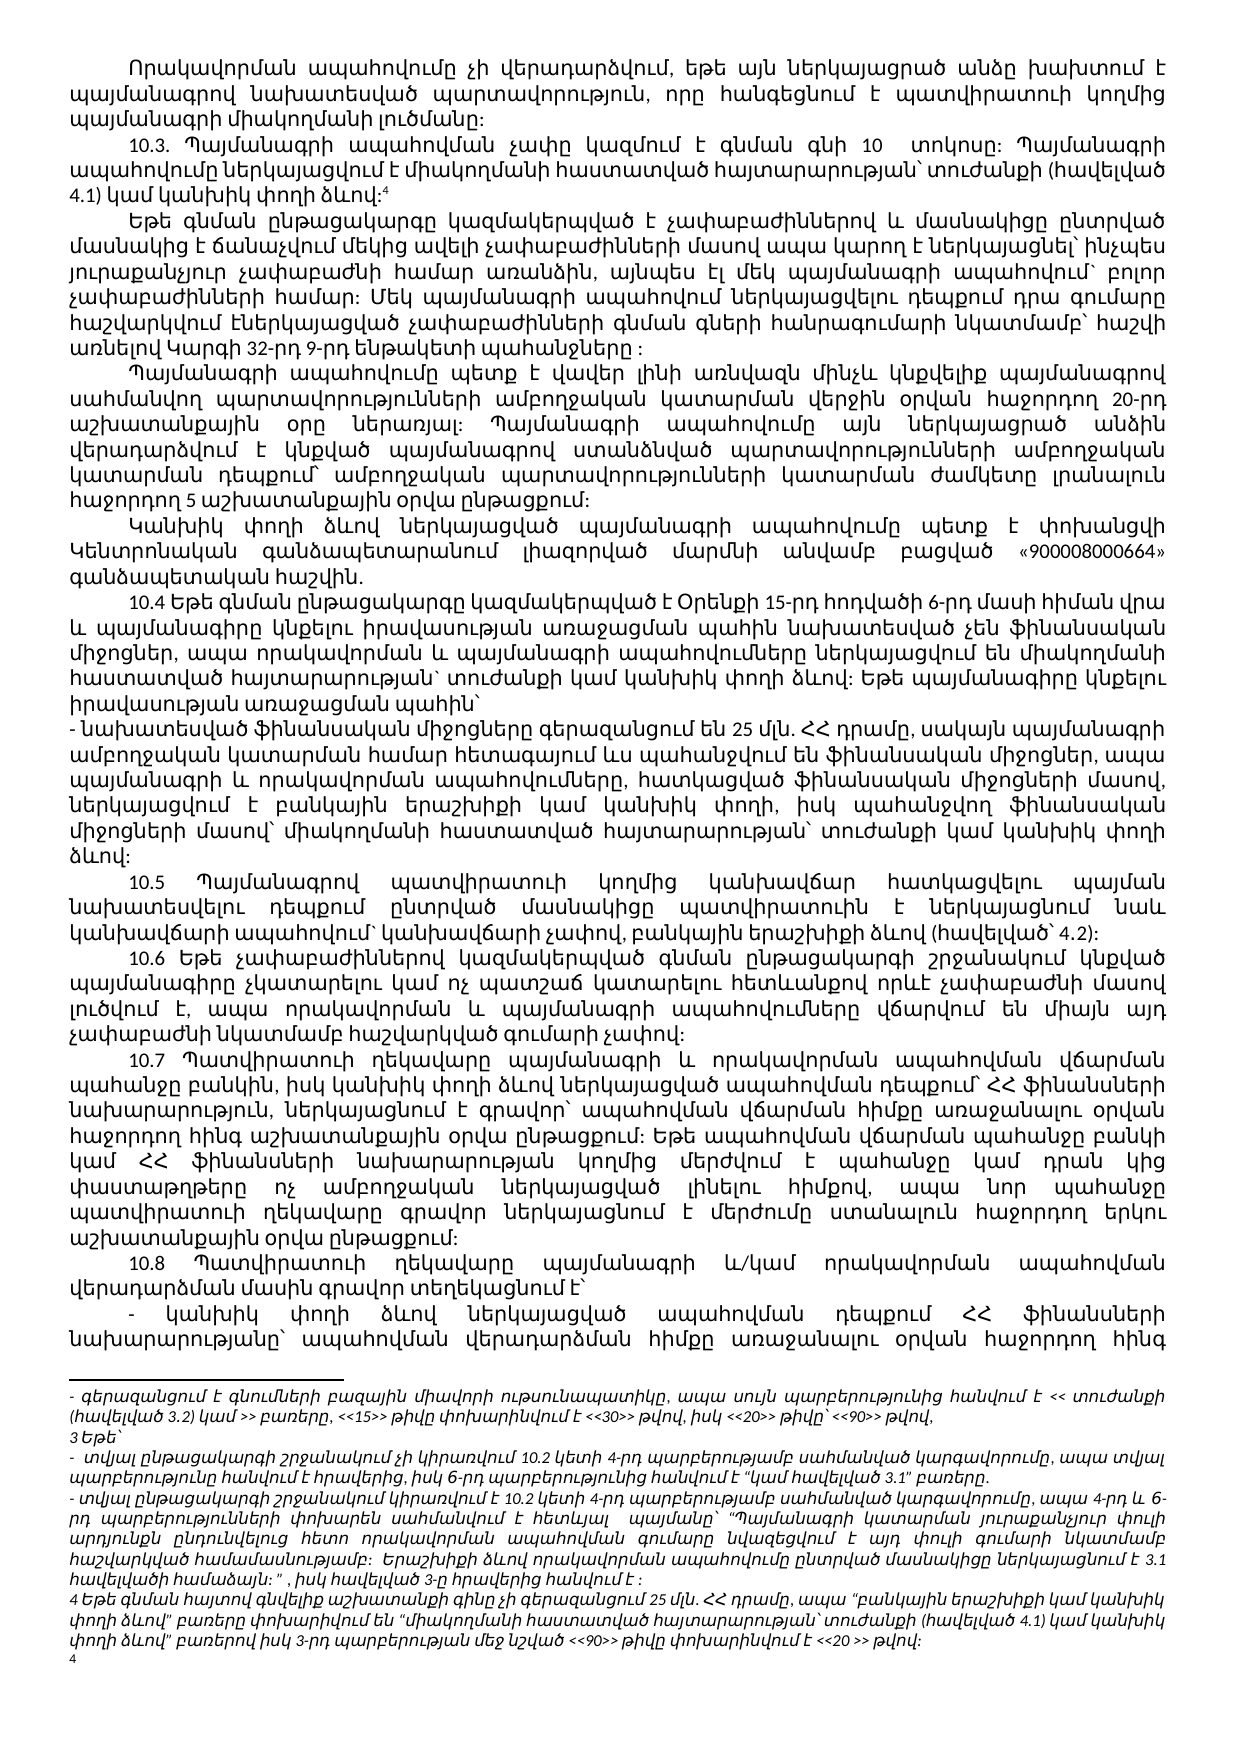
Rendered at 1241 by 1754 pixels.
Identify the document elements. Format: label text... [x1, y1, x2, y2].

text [69, 1301, 1167, 1352]
text 10.4 Եթե գնման ընթացակարգը կազմակերպված է Օրենքի 15-րդ հոդվածի 6-րդ մասի հիման վրա և պայմանագիրը կնքելու իրավասության առաջացման պահին նախատեսված չեն ֆինանսական միջոցներ, ապա որակավորման և պայմանագրի ապահովումները ներկայացվում են միակողմանի հաստատված հայտարարության` տուժանքի կամ կանխիկ փողի ձևով: Եթե պայմանագիրը կնքելու իրավասության առաջացման պահին՝ [69, 589, 1167, 716]
text Եթե գնման ընթացակարգը կազմակերպված է չափաբաժիններով և մասնակիցը ընտրված մասնակից է ճանաչվում մեկից ավելի չափաբաժինների մասով ապա կարող է ներկայացնել՝ ինչպես յուրաքանչյուր չափաբաժնի համար առանձին, այնպես էլ մեկ պայմանագրի ապահովում` բոլոր չափաբաժինների համար: Մեկ պայմանագրի ապահովում ներկայացվելու դեպքում դրա գումարը հաշվարկվում էներկայացված չափաբաժինների գնման գների հանրագումարի նկատմամբ՝ հաշվի առնելով Կարգի 32-րդ 9-րդ ենթակետի պահանջները : [69, 208, 1167, 361]
text Պայմանագրի ապահովումը պետք է վավեր լինի առնվազն մինչև կնքվելիք պայմանագրով սահմանվող պարտավորությունների ամբողջական կատարման վերջին օրվան հաջորդող 20-րդ աշխատանքային օրը ներառյալ: Պայմանագրի ապահովումը այն ներկայացրած անձին վերադարձվում է կնքված պայմանագրով ստանձնված պարտավորությունների ամբողջական կատարման դեպքում՝ ամբողջական պարտավորությունների կատարման ժամկետը լրանալուն հաջորդող 5 աշխատանքային օրվա ընթացքում: [69, 361, 1167, 513]
text 10.7 Պատվիրատուի ղեկավարը պայմանագրի և որակավորման ապահովման վճարման պահանջը բանկին, իսկ կանխիկ փողի ձևով ներկայացված ապահովման դեպքում՝ ՀՀ ֆինանսների նախարարություն, ներկայացնում է գրավոր՝ ապահովման վճարման հիմքը առաջանալու օրվան հաջորդող հինգ աշխատանքային օրվա ընթացքում: Եթե ապահովման վճարման պահանջը բանկի կամ ՀՀ ֆինանսների նախարարության կողմից մերժվում է պահանջը կամ դրան կից փաստաթղթերը ոչ ամբողջական ներկայացված լինելու հիմքով, ապա նոր պահանջը պատվիրատուի ղեկավարը գրավոր ներկայացնում է մերժումը ստանալուն հաջորդող երկու աշխատանքային օրվա ընթացքում: [69, 1047, 1167, 1250]
text - նախատեսված ֆինանսական միջոցները գերազանցում են 25 մլն. ՀՀ դրամը, սակայն պայմանագրի ամբողջական կատարման համար հետագայում ևս պահանջվում են ֆինանսական միջոցներ, ապա պայմանագրի և որակավորման ապահովումները, հատկացված ֆինանսական միջոցների մասով, ներկայացվում է բանկային երաշխիքի կամ կանխիկ փողի, իսկ պահանջվող ֆինանսական միջոցների մասով՝ միակողմանի հաստատված հայտարարության՝ տուժանքի կամ կանխիկ փողի ձևով: [69, 716, 1167, 869]
text 10.6 Եթե չափաբաժիններով կազմակերպված գնման ընթացակարգի շրջանակում կնքված պայմանագիրը չկատարելու կամ ոչ պատշաճ կատարելու հետևանքով որևէ չափաբաժնի մասով լուծվում է, ապա որակավորման և պայմանագրի ապահովումները վճարվում են միայն այդ չափաբաժնի նկատմամբ հաշվարկված գումարի չափով: [69, 945, 1167, 1047]
text Կանխիկ փողի ձևով ներկայացված պայմանագրի ապահովումը պետք է փոխանցվի Կենտրոնական գանձապետարանում լիազորված մարմնի անվամբ բացված «900008000664» գանձապետական հաշվին. [69, 513, 1167, 589]
text 10.8 Պատվիրատուի ղեկավարը պայմանագրի և/կամ որակավորման ապահովման վերադարձման մասին գրավոր տեղեկացնում է՝ [69, 1250, 1167, 1301]
text 10.5 Պայմանագրով պատվիրատուի կողմից կանխավճար հատկացվելու պայման նախատեսվելու դեպքում ընտրված մասնակիցը պատվիրատուին է ներկայացնում նաև կանխավճարի ապահովում` կանխավճարի չափով, բանկային երաշխիքի ձևով (հավելված՝ 4․2): [69, 869, 1167, 945]
text Որակավորման ապահովումը չի վերադարձվում, եթե այն ներկայացրած անձը խախտում է պայմանագրով նախատեսված պարտավորություն, որը հանգեցնում է պատվիրատուի կողմից պայմանագրի միակողմանի լուծմանը: [69, 56, 1167, 132]
text 10.3. Պայմանագրի ապահովման չափը կազմում է գնման գնի 10 տոկոսը: Պայմանագրի ապահովումը ներկայացվում է միակողմանի հաստատված հայտարարության՝ տուժանքի (հավելված 4.1) կամ կանխիկ փողի ձևով: [69, 132, 1167, 208]
